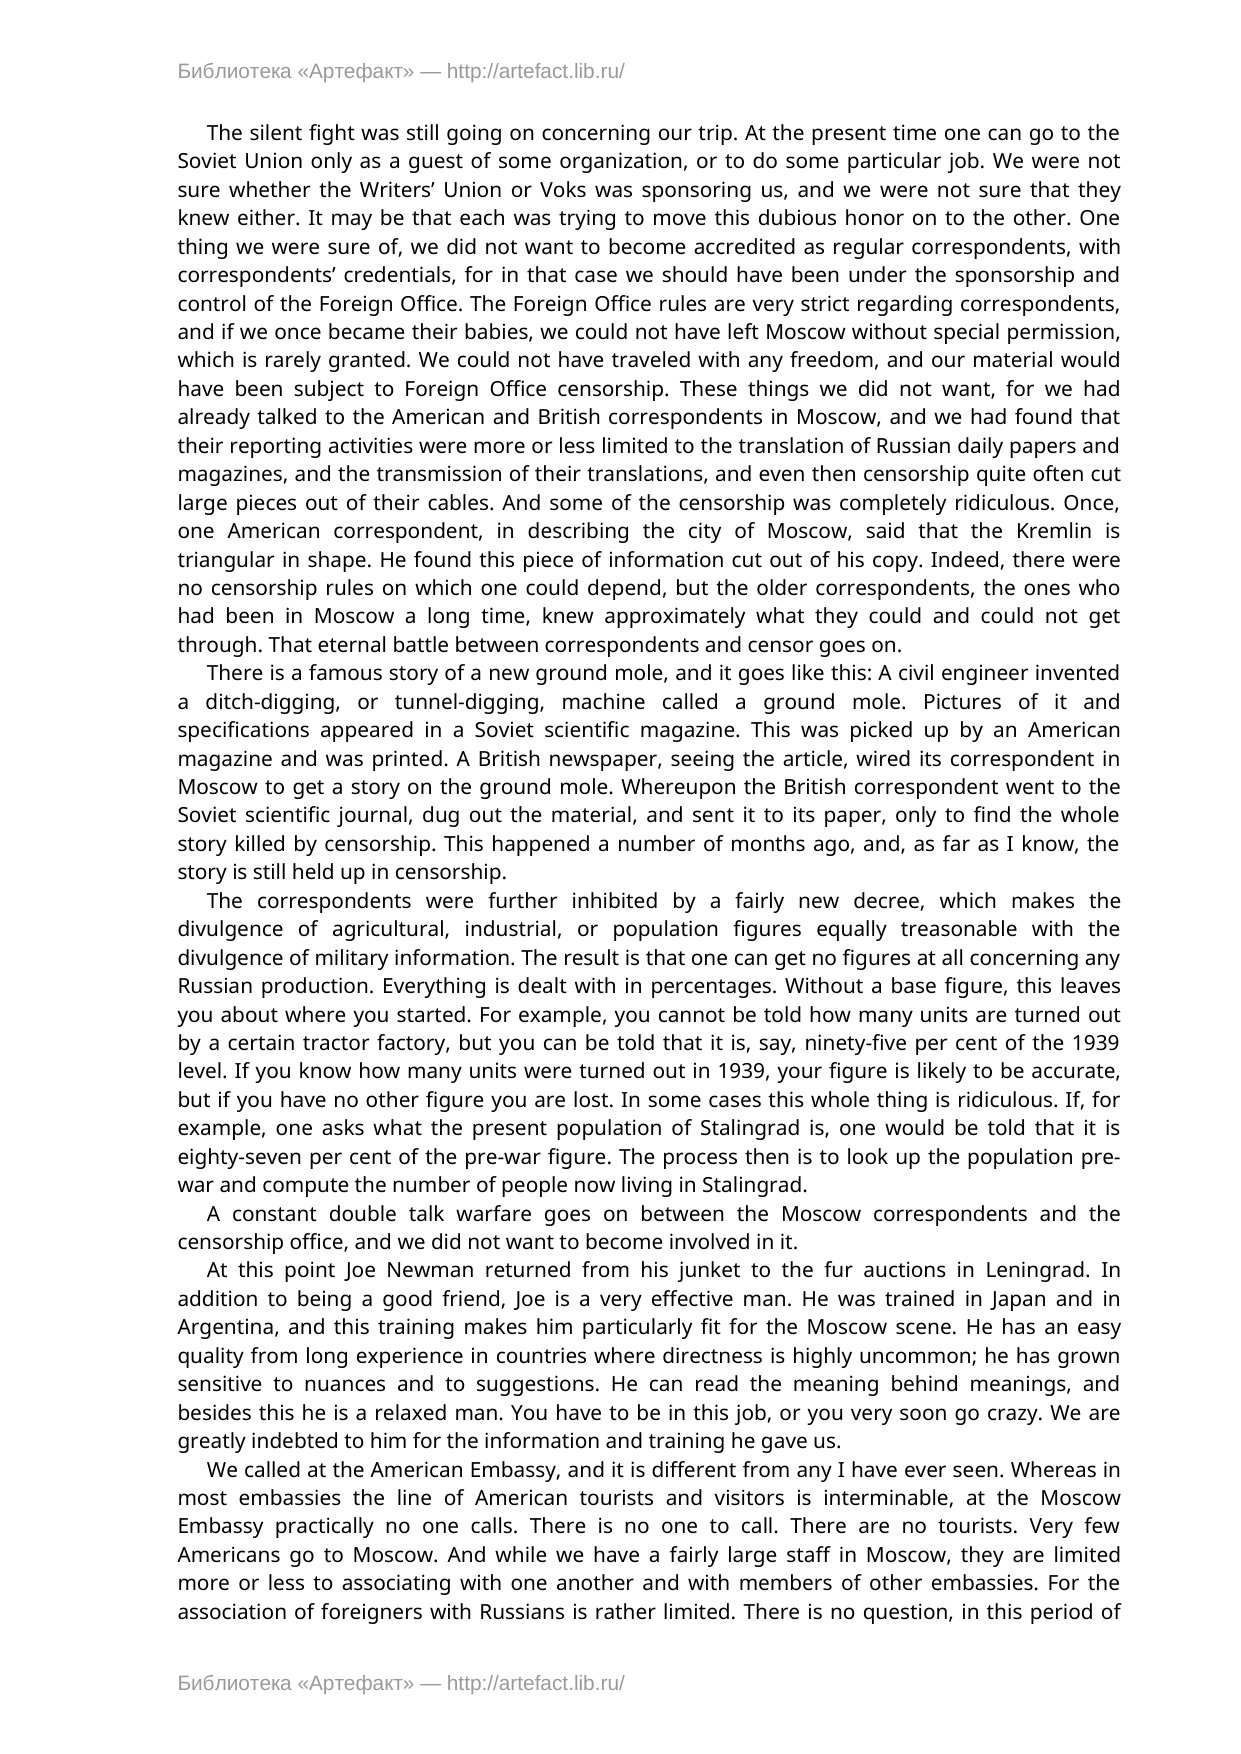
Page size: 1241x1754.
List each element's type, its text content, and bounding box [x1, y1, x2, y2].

text There is a famous story of a new ground mole, and it goes like this: A civil engineer invented a ditch-digging, or tunnel-digging, machine called a ground mole. Pictures of it and specifications appeared in a Soviet scientific magazine. This was picked up by an American magazine and was printed. A British newspaper, seeing the article, wired its correspondent in Moscow to get a story on the ground mole. Whereupon the British correspondent went to the Soviet scientific journal, dug out the material, and sent it to its paper, only to find the whole story killed by censorship. This happened a number of months ago, and, as far as I know, the story is still held up in censorship. [177, 658, 1122, 886]
text At this point Joe Newman returned from his junket to the fur auctions in Leningrad. In addition to being a good friend, Joe is a very effective man. He was trained in Japan and in Argentina, and this training makes him particularly fit for the Moscow scene. He has an easy quality from long experience in countries where directness is highly uncommon; he has grown sensitive to nuances and to suggestions. He can read the meaning behind meanings, and besides this he is a relaxed man. You have to be in this job, or you very soon go crazy. We are greatly indebted to him for the information and training he gave us. [177, 1256, 1122, 1455]
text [177, 1455, 1122, 1625]
text A constant double talk warfare goes on between the Moscow correspondents and the censorship office, and we did not want to become involved in it. [177, 1199, 1122, 1256]
text The silent fight was still going on concerning our trip. At the present time one can go to the Soviet Union only as a guest of some organization, or to do some particular job. We were not sure whether the Writers’ Union or Voks was sponsoring us, and we were not sure that they knew either. It may be that each was trying to move this dubious honor on to the other. One thing we were sure of, we did not want to become accredited as regular correspondents, with correspondents’ credentials, for in that case we should have been under the sponsorship and control of the Foreign Office. The Foreign Office rules are very strict regarding correspondents, and if we once became their babies, we could not have left Moscow without special permission, which is rarely granted. We could not have traveled with any freedom, and our material would have been subject to Foreign Office censorship. These things we did not want, for we had already talked to the American and British correspondents in Moscow, and we had found that their reporting activities were more or less limited to the translation of Russian daily papers and magazines, and the transmission of their translations, and even then censorship quite often cut large pieces out of their cables. And some of the censorship was completely ridiculous. Once, one American correspondent, in describing the city of Moscow, said that the Kremlin is triangular in shape. He found this piece of information cut out of his copy. Indeed, there were no censorship rules on which one could depend, but the older correspondents, the ones who had been in Moscow a long time, knew approximately what they could and could not get through. That eternal battle between correspondents and censor goes on. [177, 118, 1122, 658]
text The correspondents were further inhibited by a fairly new decree, which makes the divulgence of agricultural, industrial, or population figures equally treasonable with the divulgence of military information. The result is that one can get no figures at all concerning any Russian production. Everything is dealt with in percentages. Without a base figure, this leaves you about where you started. For example, you cannot be told how many units are turned out by a certain tractor factory, but you can be told that it is, say, ninety-five per cent of the 1939 level. If you know how many units were turned out in 1939, your figure is likely to be accurate, but if you have no other figure you are lost. In some cases this whole thing is ridiculous. If, for example, one asks what the present population of Stalingrad is, one would be told that it is eighty-seven per cent of the pre-war figure. The process then is to look up the population pre-war and compute the number of people now living in Stalingrad. [177, 886, 1122, 1199]
